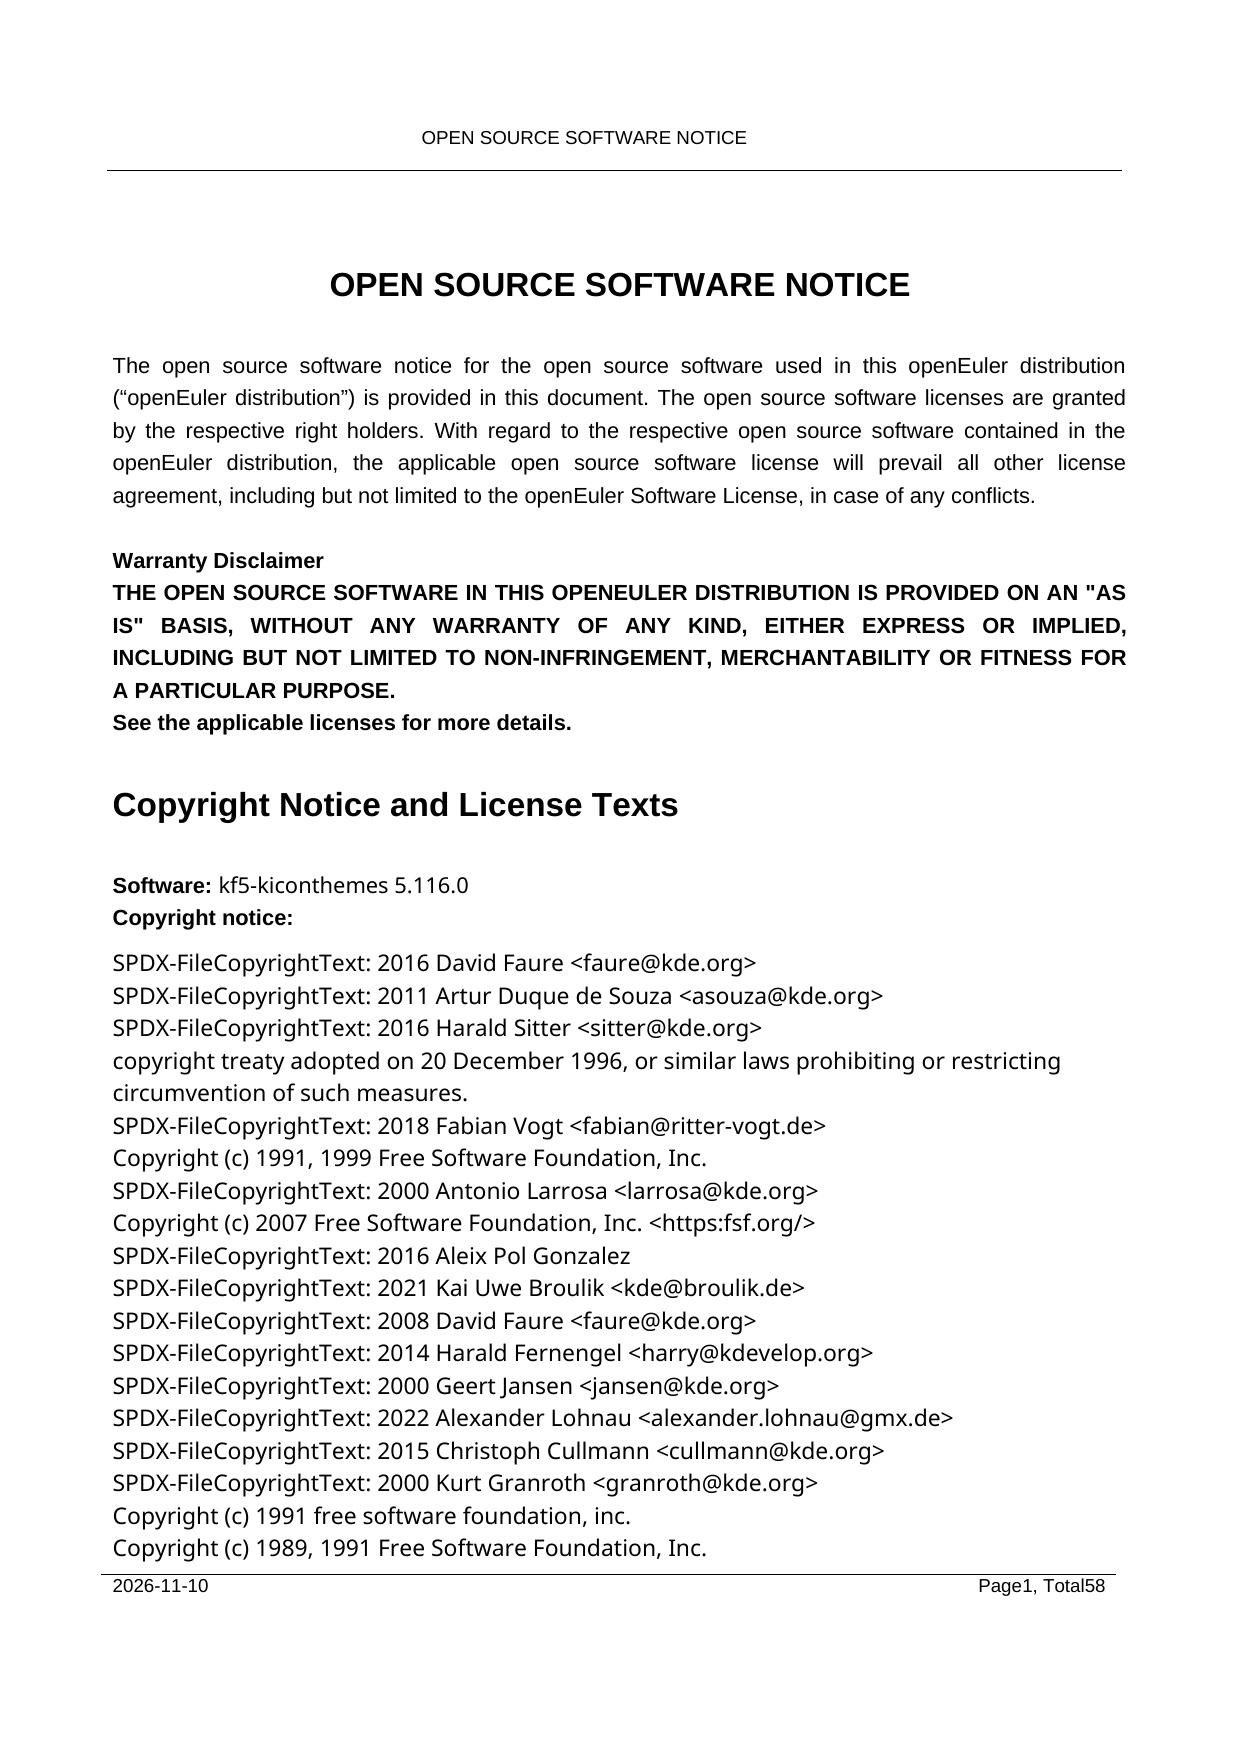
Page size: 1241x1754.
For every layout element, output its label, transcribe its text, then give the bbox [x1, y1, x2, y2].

title Software: kf5-kiconthemes 5.116.0 [112, 869, 1128, 901]
text THE OPEN SOURCE SOFTWARE IN THIS OPENEULER DISTRIBUTION IS PROVIDED ON AN "AS IS" BASIS, WITHOUT ANY WARRANTY OF ANY KIND, EITHER EXPRESS OR IMPLIED, INCLUDING BUT NOT LIMITED TO NON-INFRINGEMENT, MERCHANTABILITY OR FITNESS FOR A PARTICULAR PURPOSE. See the applicable licenses for more details. [112, 576, 1128, 739]
text Copyright Notice and License Texts [112, 771, 1128, 836]
text Warranty Disclaimer [112, 544, 1128, 576]
text The open source software notice for the open source software used in this openEuler distribution (“openEuler distribution”) is provided in this document. The open source software licenses are granted by the respective right holders. With regard to the respective open source software contained in the openEuler distribution, the applicable open source software license will prevail all other license agreement, including but not limited to the openEuler Software License, in case of any conflicts. [112, 349, 1128, 511]
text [112, 947, 1128, 1564]
text OPEN SOURCE SOFTWARE NOTICE [112, 251, 1128, 316]
text Copyright notice: [112, 901, 1128, 934]
